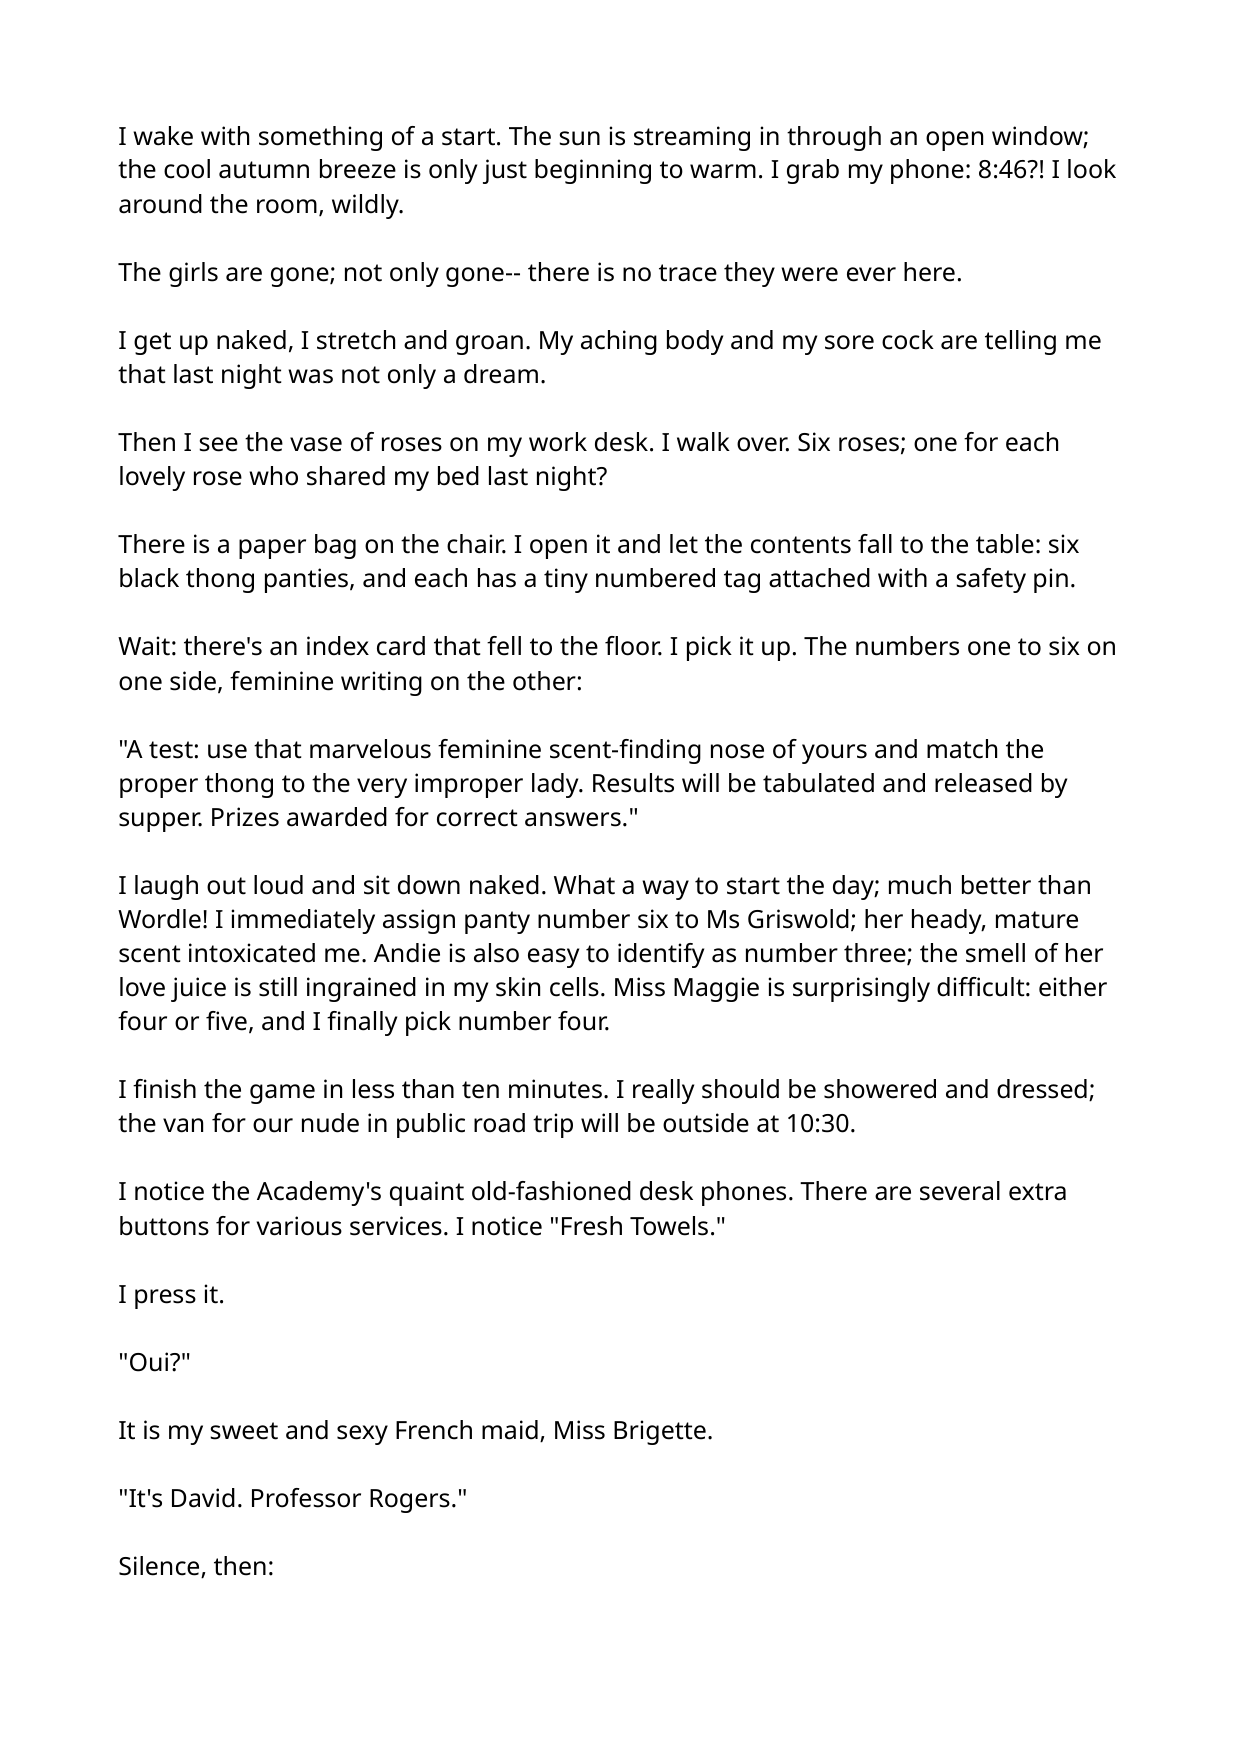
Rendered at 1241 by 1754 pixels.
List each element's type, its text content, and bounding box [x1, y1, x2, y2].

text The girls are gone; not only gone-- there is no trace they were ever here. [118, 254, 1122, 288]
text There is a paper bag on the chair. I open it and let the contents fall to the table: six black thong panties, and each has a tiny numbered tag attached with a safety pin. [118, 527, 1122, 595]
text It is my sweet and sexy French maid, Miss Brigette. [118, 1412, 1122, 1447]
text I notice the Academy's quaint old-fashioned desk phones. There are several extra buttons for various services. I notice "Fresh Towels." [118, 1174, 1122, 1242]
text I press it. [118, 1276, 1122, 1310]
text Silence, then: [118, 1549, 1122, 1583]
text I finish the game in less than ten minutes. I really should be showered and dressed; the van for our nude in public road trip will be outside at 10:30. [118, 1072, 1122, 1140]
text "Oui?" [118, 1344, 1122, 1378]
text I get up naked, I stretch and groan. My aching body and my sore cock are telling me that last night was not only a dream. [118, 322, 1122, 391]
text Then I see the vase of roses on my work desk. I walk over. Six roses; one for each lovely rose who shared my bed last night? [118, 425, 1122, 493]
text "It's David. Professor Rogers." [118, 1481, 1122, 1515]
text Wait: there's an index card that fell to the floor. I pick it up. The numbers one to six on one side, feminine writing on the other: [118, 629, 1122, 697]
text I wake with something of a start. The sun is streaming in through an open window; the cool autumn breeze is only just beginning to warm. I grab my phone: 8:46?! I look around the room, wildly. [118, 118, 1122, 220]
text "A test: use that marvelous feminine scent-finding nose of yours and match the proper thong to the very improper lady. Results will be tabulated and released by supper. Prizes awarded for correct answers." [118, 731, 1122, 833]
text I laugh out loud and sit down naked. What a way to start the day; much better than Wordle! I immediately assign panty number six to Ms Griswold; her heady, mature scent intoxicated me. Andie is also easy to identify as number three; the smell of her love juice is still ingrained in my skin cells. Miss Maggie is surprisingly difficult: either four or five, and I finally pick number four. [118, 867, 1122, 1038]
